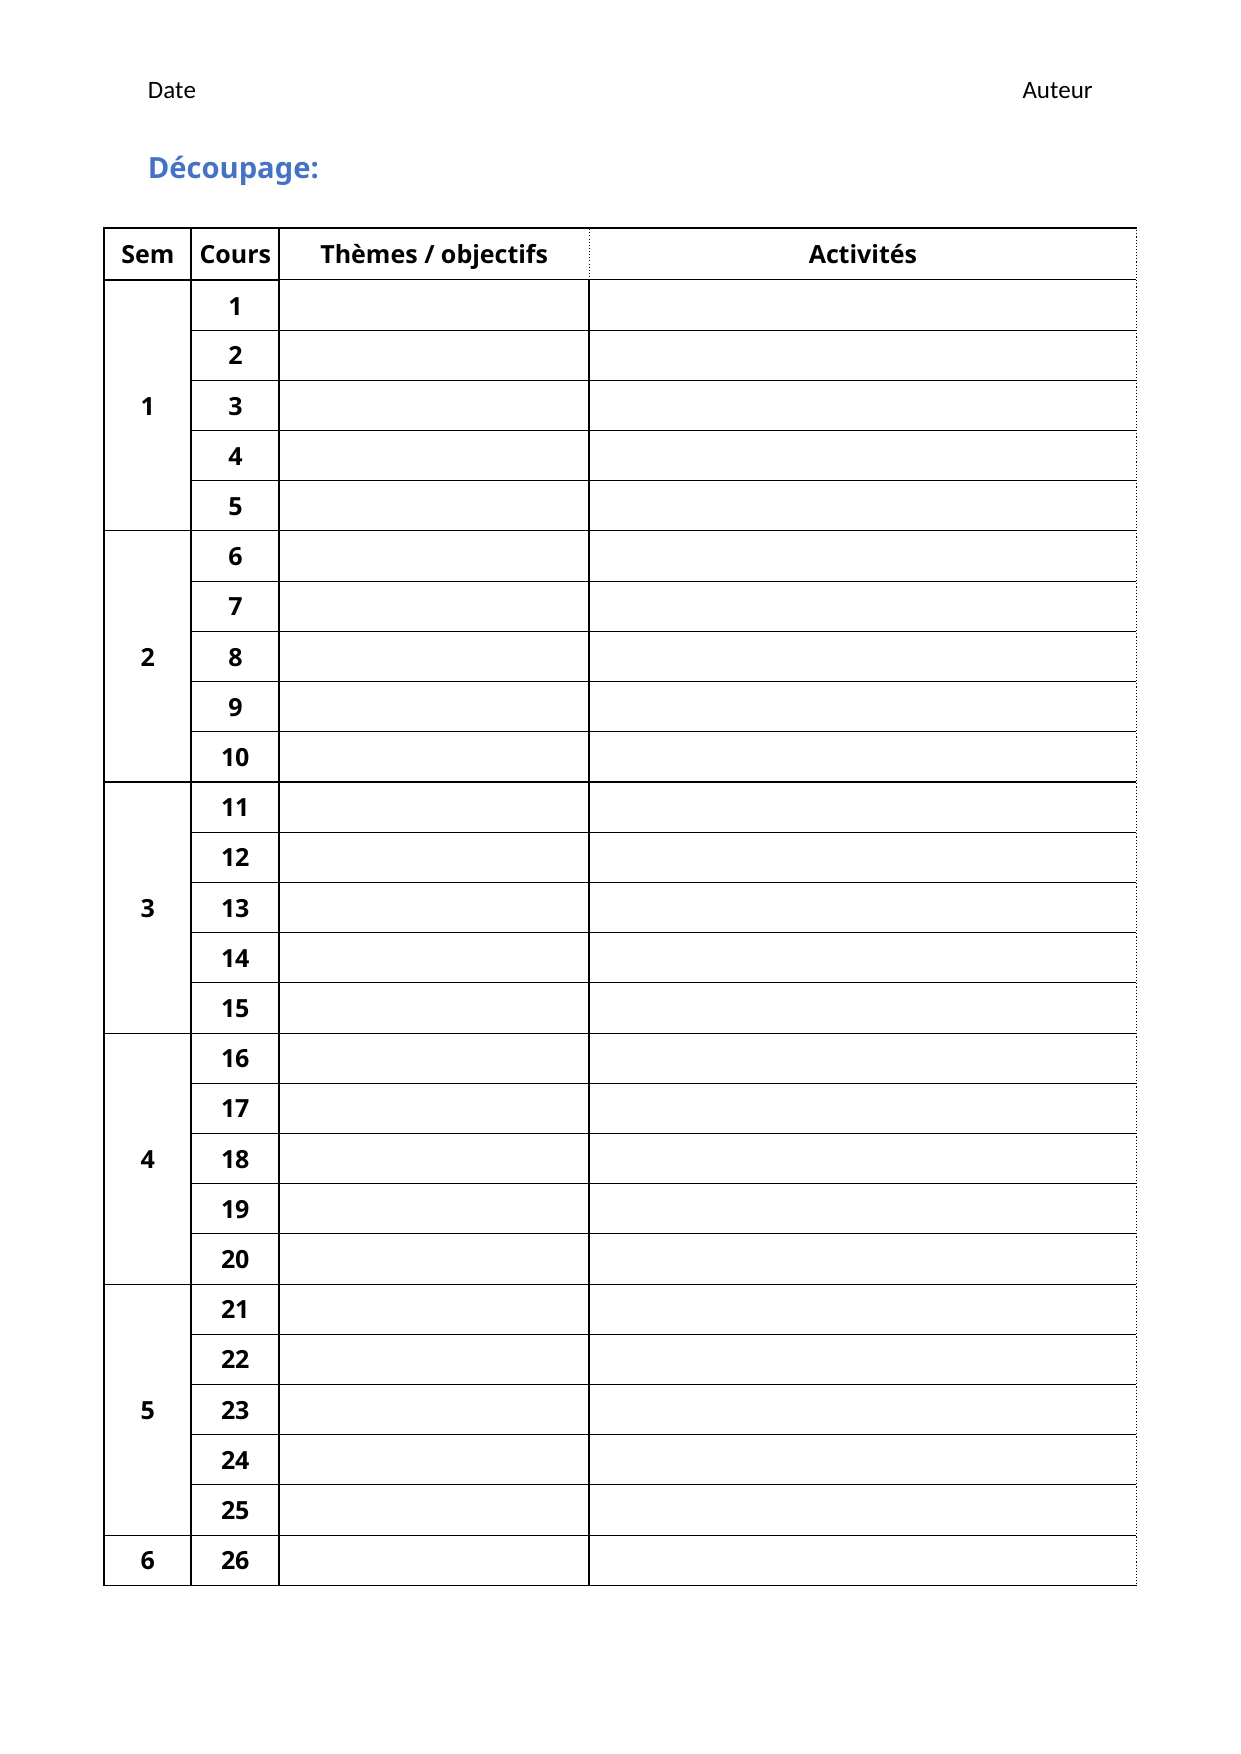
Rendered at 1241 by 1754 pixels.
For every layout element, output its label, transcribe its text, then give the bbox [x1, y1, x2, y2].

table_cell 9 [192, 682, 278, 731]
table_cell [590, 1134, 1136, 1183]
table_cell [590, 582, 1136, 631]
table_cell [590, 682, 1136, 731]
table_cell 1 [192, 281, 278, 329]
table_cell [280, 1435, 588, 1484]
table_cell [280, 1285, 588, 1334]
table_cell 22 [192, 1335, 278, 1384]
table_cell [280, 933, 588, 982]
table_cell 12 [192, 833, 278, 882]
table_cell 11 [192, 783, 278, 832]
table_cell 17 [192, 1084, 278, 1133]
table_cell [280, 1485, 588, 1534]
table_cell [280, 1184, 588, 1233]
table_cell 25 [192, 1485, 278, 1534]
table_cell [590, 1385, 1136, 1434]
table_cell 10 [192, 732, 278, 781]
table_cell [590, 1084, 1136, 1133]
table_cell [280, 1385, 588, 1434]
table_cell [590, 833, 1136, 882]
table_cell 8 [192, 632, 278, 681]
table_cell [590, 632, 1136, 681]
table_cell [280, 280, 588, 329]
table_cell [590, 531, 1136, 581]
table_cell 24 [192, 1435, 278, 1484]
table_cell [280, 431, 588, 480]
table_cell 19 [192, 1184, 278, 1233]
table_header Thèmes / objectifs [280, 229, 589, 279]
table_cell [590, 883, 1136, 932]
table_cell [590, 331, 1136, 380]
table_cell 26 [192, 1536, 278, 1585]
table_cell [280, 1034, 588, 1083]
table_cell [590, 280, 1136, 329]
table_cell 3 [192, 381, 278, 430]
table_cell [280, 481, 588, 530]
table_cell [590, 732, 1136, 781]
table_cell [280, 1134, 588, 1183]
table_cell [280, 632, 588, 681]
table_cell [590, 933, 1136, 982]
table_cell [590, 431, 1136, 480]
table_cell 15 [192, 983, 278, 1032]
table_cell [280, 732, 588, 781]
table_cell 6 [105, 1536, 190, 1585]
table_cell [280, 531, 588, 581]
table_cell 3 [105, 783, 190, 1032]
table_cell 23 [192, 1385, 278, 1434]
table_cell 18 [192, 1134, 278, 1183]
table_cell [280, 682, 588, 731]
table_cell 4 [105, 1034, 190, 1283]
table_cell [590, 381, 1136, 430]
table_cell 6 [192, 531, 278, 581]
table_cell [280, 381, 588, 430]
table_cell [280, 833, 588, 882]
table_cell [590, 1184, 1136, 1233]
table_cell [280, 1335, 588, 1384]
table_cell [280, 783, 588, 832]
table_cell 21 [192, 1285, 278, 1334]
table_header Sem [105, 229, 190, 279]
table_cell [590, 1034, 1136, 1083]
table_cell [590, 1335, 1136, 1384]
table_cell [590, 1536, 1136, 1585]
table_cell [590, 783, 1136, 832]
table_cell 13 [192, 883, 278, 932]
table_cell [590, 1234, 1136, 1283]
table_cell [590, 1285, 1136, 1334]
table_cell 1 [105, 281, 190, 530]
table_cell 2 [192, 331, 278, 380]
table_cell 20 [192, 1234, 278, 1283]
table_cell [590, 1435, 1136, 1484]
table_cell 4 [192, 431, 278, 480]
table_cell [280, 1234, 588, 1283]
table_header Cours [192, 229, 278, 279]
table_cell 5 [105, 1285, 190, 1534]
table_cell [280, 582, 588, 631]
text Découpage: [148, 148, 1093, 187]
table_cell 7 [192, 582, 278, 631]
table_cell [590, 1485, 1136, 1534]
table_cell [280, 983, 588, 1032]
table_cell [280, 883, 588, 932]
table_cell [280, 331, 588, 380]
table_cell [280, 1536, 588, 1585]
table_cell 5 [192, 481, 278, 530]
table_cell [590, 481, 1136, 530]
table_header Activités [589, 229, 1136, 279]
table_cell 2 [105, 531, 190, 781]
table_cell [280, 1084, 588, 1133]
table_cell 16 [192, 1034, 278, 1083]
table_cell [590, 983, 1136, 1032]
table_cell 14 [192, 933, 278, 982]
